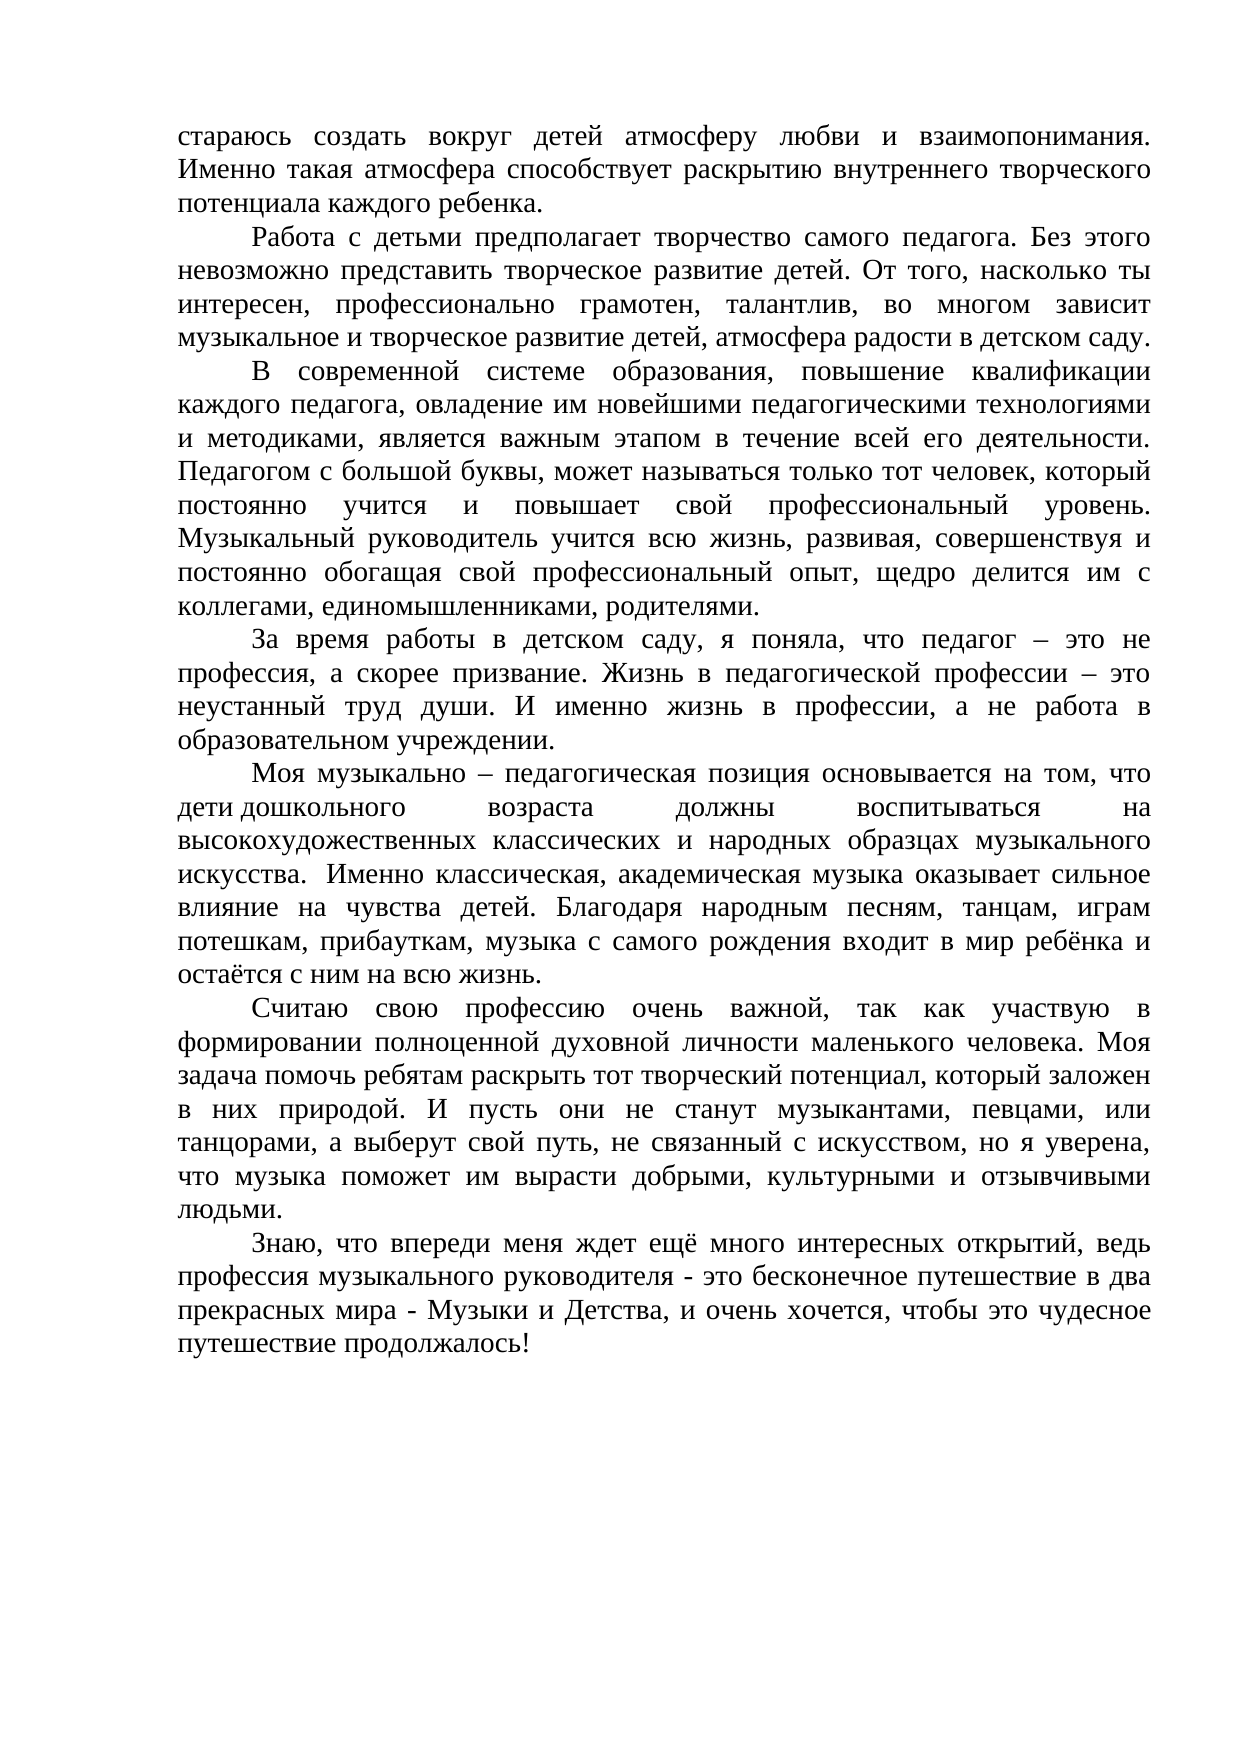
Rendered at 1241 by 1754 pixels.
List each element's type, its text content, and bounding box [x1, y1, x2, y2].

text Знаю, что впереди меня ждет ещё много интересных открытий, ведь профессия музыкального руководителя - это бесконечное путешествие в два прекрасных мира - Музыки и Детства, и очень хочется, чтобы это чудесное путешествие продолжалось! [177, 1225, 1152, 1359]
text Моя музыкально – педагогическая позиция основывается на том, что дети дошкольного возраста должны воспитываться на высокохудожественных классических и народных образцах музыкального искусства. Именно классическая, академическая музыка оказывает сильное влияние на чувства детей. Благодаря народным песням, танцам, играм потешкам, прибауткам, музыка с самого рождения входит в мир ребёнка и остаётся с ним на всю жизнь. [177, 755, 1152, 990]
text Считаю свою профессию очень важной, так как участвую в формировании полноценной духовной личности маленького человека. Моя задача помочь ребятам раскрыть тот творческий потенциал, который заложен в них природой. И пусть они не станут музыкантами, певцами, или танцорами, а выберут свой путь, не связанный с искусством, но я уверена, что музыка поможет им вырасти добрыми, культурными и отзывчивыми людьми. [177, 990, 1152, 1225]
text За время работы в детском саду, я поняла, что педагог – это не профессия, а скорее призвание. Жизнь в педагогической профессии – это неустанный труд души. И именно жизнь в профессии, а не работа в образовательном учреждении. [177, 621, 1152, 755]
text В современной системе образования, повышение квалификации каждого педагога, овладение им новейшими педагогическими технологиями и методиками, является важным этапом в течение всей его деятельности. Педагогом с большой буквы, может называться только тот человек, который постоянно учится и повышает свой профессиональный уровень. Музыкальный руководитель учится всю жизнь, развивая, совершенствуя и постоянно обогащая свой профессиональный опыт, щедро делится им с коллегами, единомышленниками, родителями. [177, 353, 1152, 621]
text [177, 118, 1152, 219]
text Работа с детьми предполагает творчество самого педагога. Без этого невозможно представить творческое развитие детей. От того, насколько ты интересен, профессионально грамотен, талантлив, во многом зависит музыкальное и творческое развитие детей, атмосфера радости в детском саду. [177, 219, 1152, 353]
